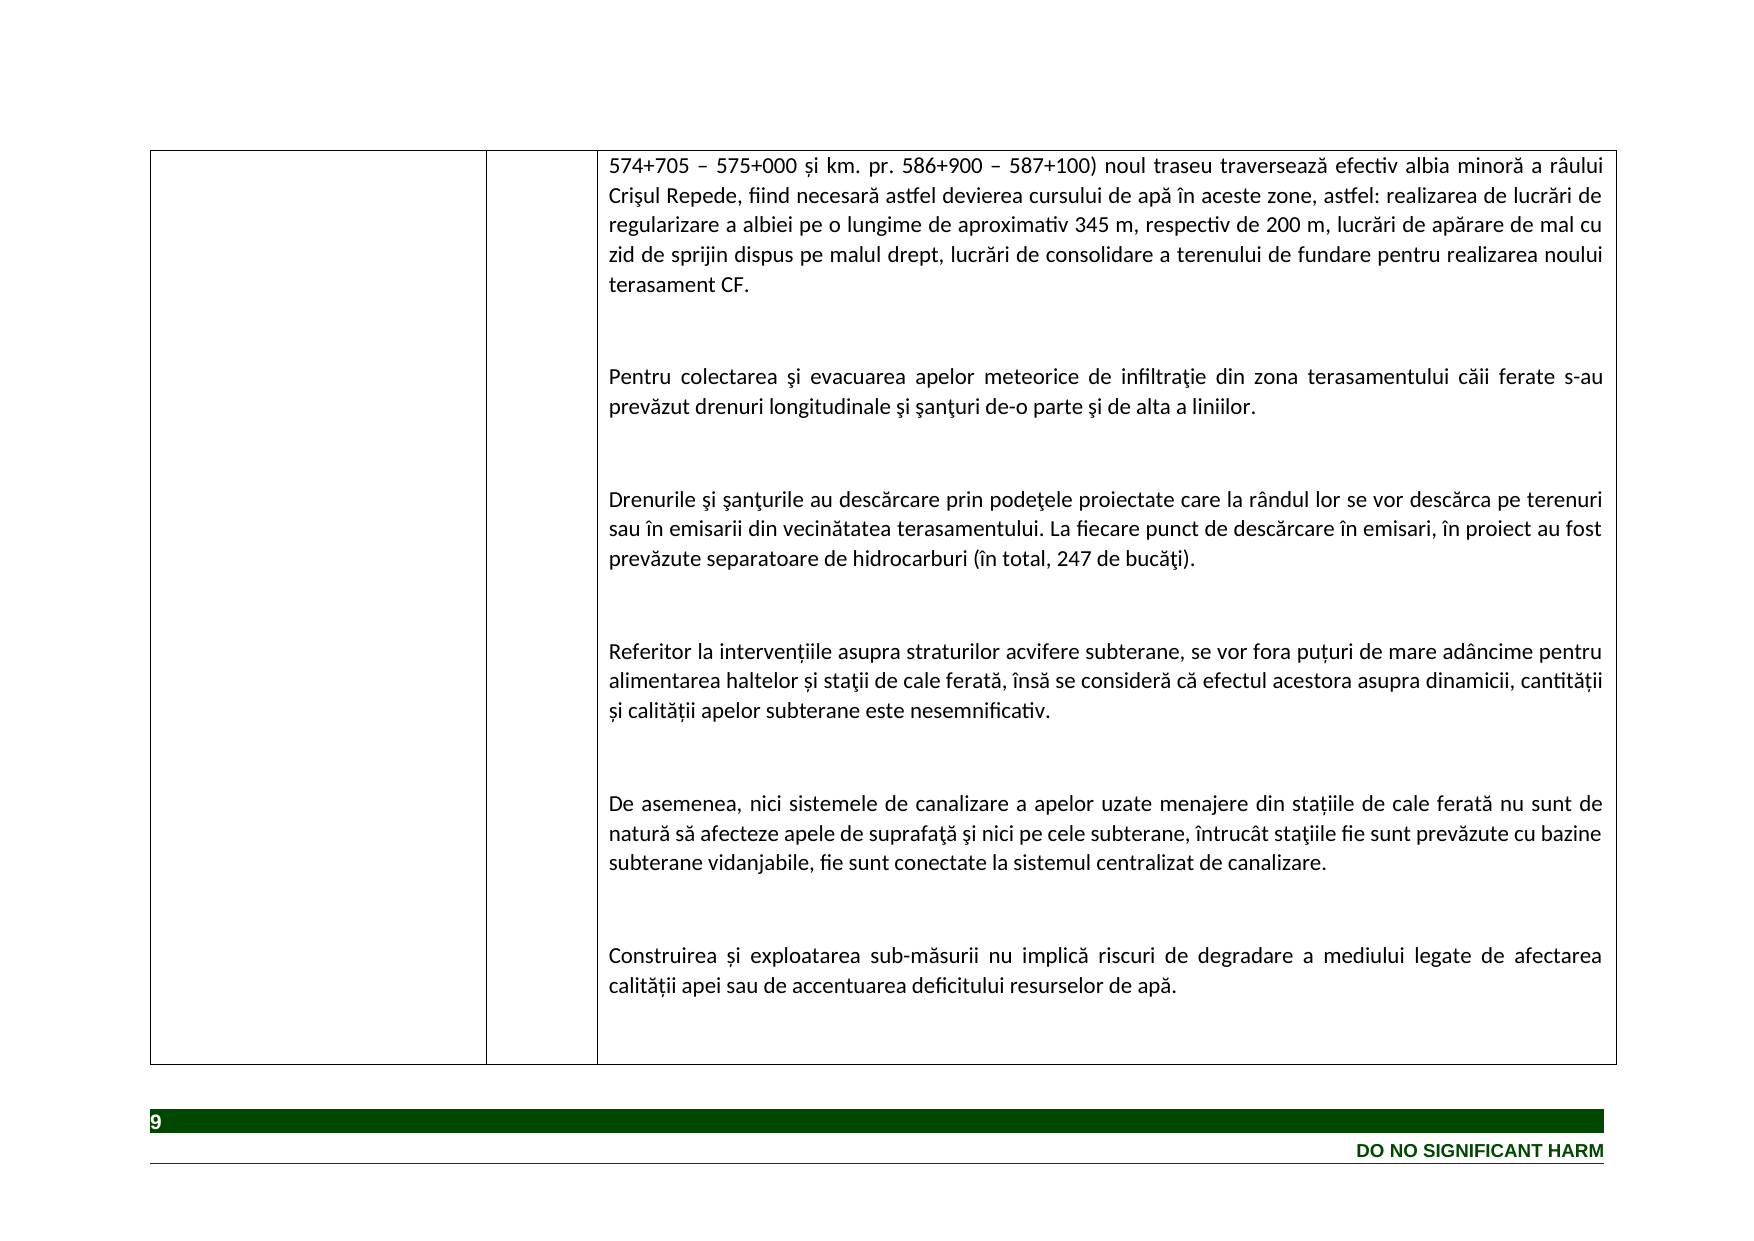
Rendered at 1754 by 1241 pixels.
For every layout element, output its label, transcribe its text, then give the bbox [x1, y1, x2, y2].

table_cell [598, 151, 1616, 1063]
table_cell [151, 151, 486, 1063]
table_cell X [487, 151, 597, 1063]
